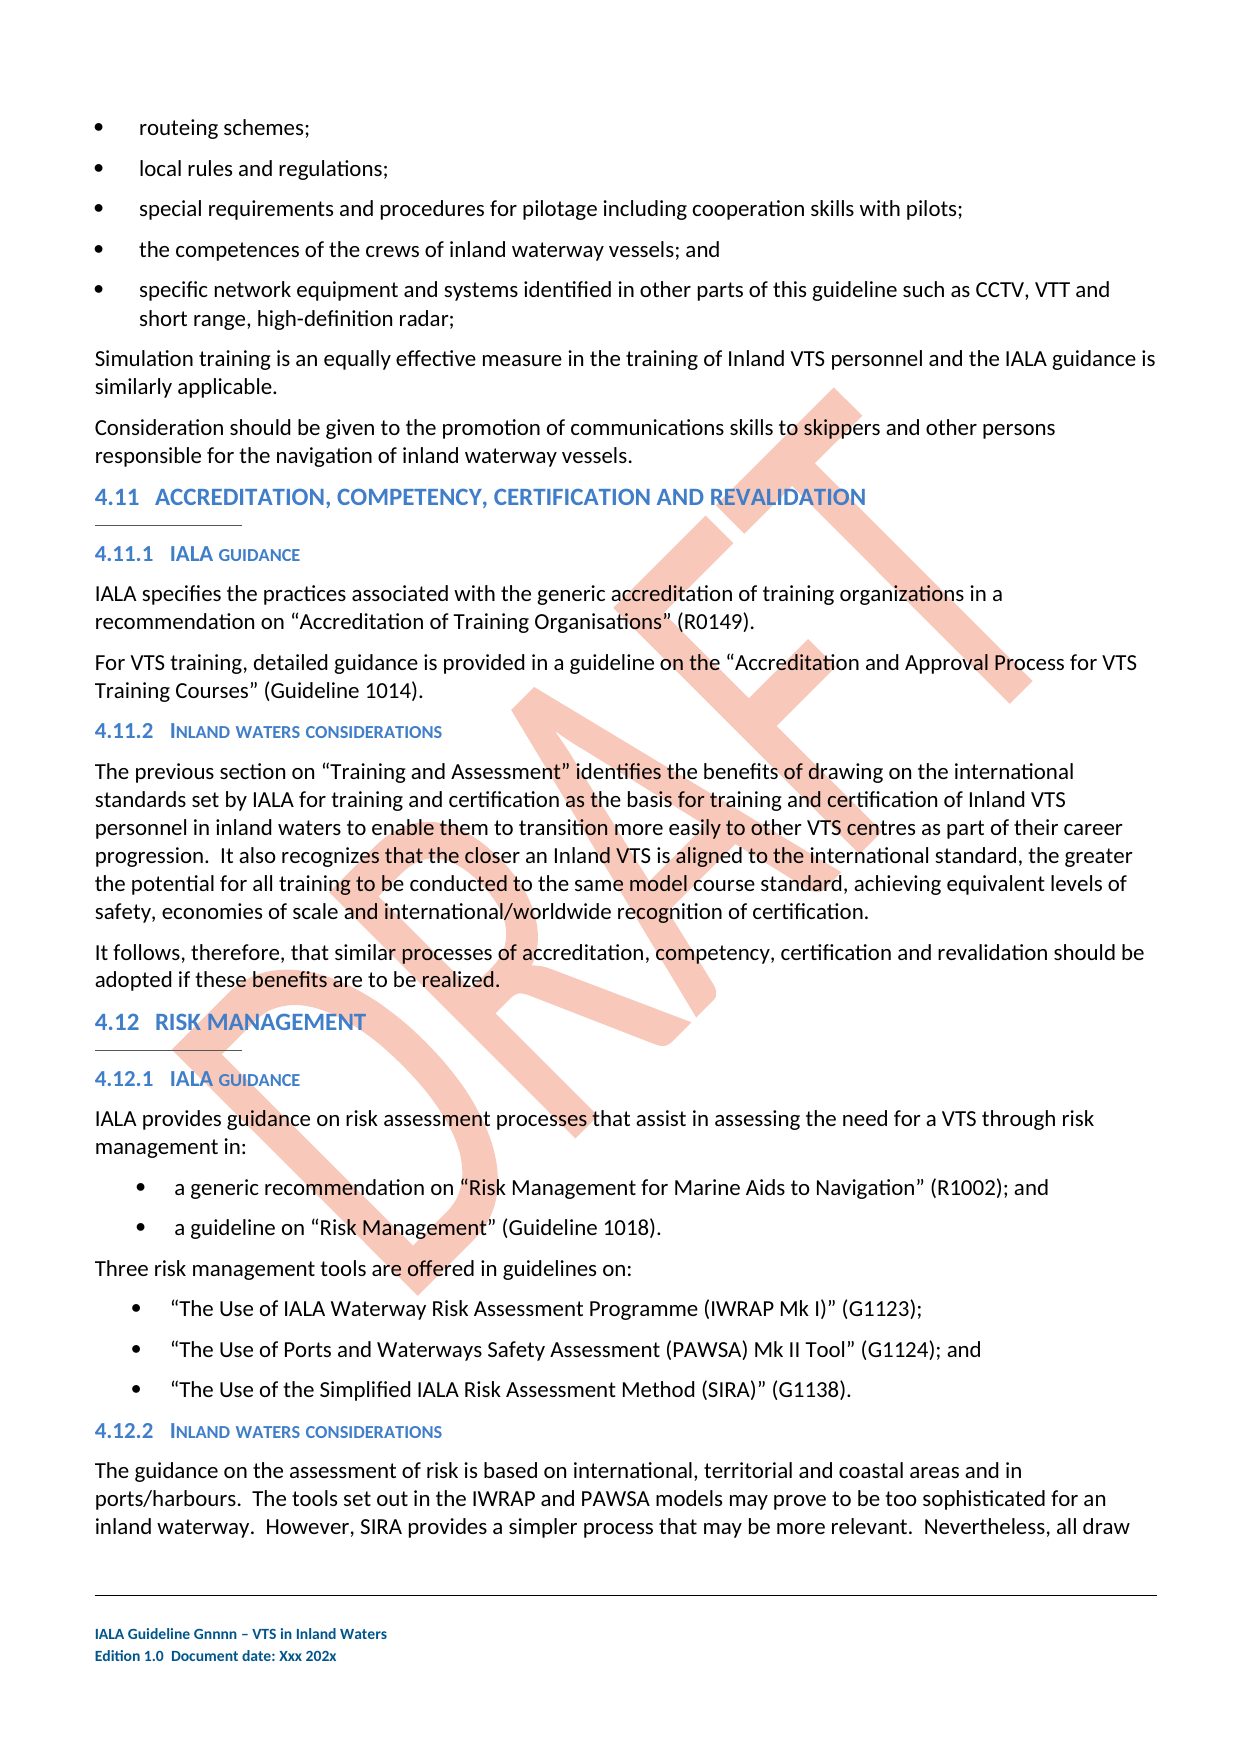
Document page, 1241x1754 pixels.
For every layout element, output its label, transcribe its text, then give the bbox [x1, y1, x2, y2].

list “The Use of the Simplified IALA Risk Assessment Method (SIRA)” (G1138). [132, 1375, 1157, 1403]
text Consideration should be given to the promotion of communications skills to skippers and other persons responsible for the navigation of inland waterway vessels. [94, 413, 1157, 469]
list specific network equipment and systems identified in other parts of this guideline such as CCTV, VTT and short range, high-definition radar; [94, 276, 1157, 332]
list a generic recommendation on “Risk Management for Marine Aids to Navigation” (R1002); and [137, 1173, 1157, 1201]
subtitle Inland waters considerations [94, 1416, 1157, 1444]
text IALA specifies the practices associated with the generic accreditation of training organizations in a recommendation on “Accreditation of Training Organisations” (R0149). [94, 579, 1157, 635]
list routeing schemes; [94, 113, 1157, 142]
text IALA provides guidance on risk assessment processes that assist in assessing the need for a VTS through risk management in: [94, 1104, 1157, 1160]
list special requirements and procedures for pilotage including cooperation skills with pilots; [94, 194, 1157, 223]
list “The Use of Ports and Waterways Safety Assessment (PAWSA) Mk II Tool” (G1124); and [132, 1335, 1157, 1363]
subtitle IALA guidance [94, 1064, 1157, 1092]
subtitle ACCREDITATION, COMPETENCY, CERTIFICATION AND REVALIDATION [94, 481, 1084, 512]
list local rules and regulations; [94, 154, 1157, 182]
subtitle Inland waters considerations [94, 716, 1157, 744]
text The previous section on “Training and Assessment” identifies the benefits of drawing on the international standards set by IALA for training and certification as the basis for training and certification of Inland VTS personnel in inland waters to enable them to transition more easily to other VTS centres as part of their career progression. It also recognizes that the closer an Inland VTS is aligned to the international standard, the greater the potential for all training to be conducted to the same model course standard, achieving equivalent levels of safety, economies of scale and international/worldwide recognition of certification. [94, 757, 1157, 925]
text Simulation training is an equally effective measure in the training of Inland VTS personnel and the IALA guidance is similarly applicable. [94, 344, 1157, 400]
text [94, 1456, 1157, 1541]
text It follows, therefore, that similar processes of accreditation, competency, certification and revalidation should be adopted if these benefits are to be realized. [94, 938, 1157, 994]
text For VTS training, detailed guidance is provided in a guideline on the “Accreditation and Approval Process for VTS Training Courses” (Guideline 1014). [94, 648, 1157, 704]
subtitle IALA guidance [94, 539, 1157, 567]
text Three risk management tools are offered in guidelines on: [94, 1254, 1157, 1282]
list “The Use of IALA Waterway Risk Assessment Programme (IWRAP Mk I)” (G1123); [132, 1294, 1157, 1322]
list a guideline on “Risk Management” (Guideline 1018). [137, 1213, 1157, 1241]
list the competences of the crews of inland waterway vessels; and [94, 235, 1157, 263]
subtitle RISK MANAGEMENT [94, 1006, 1084, 1037]
